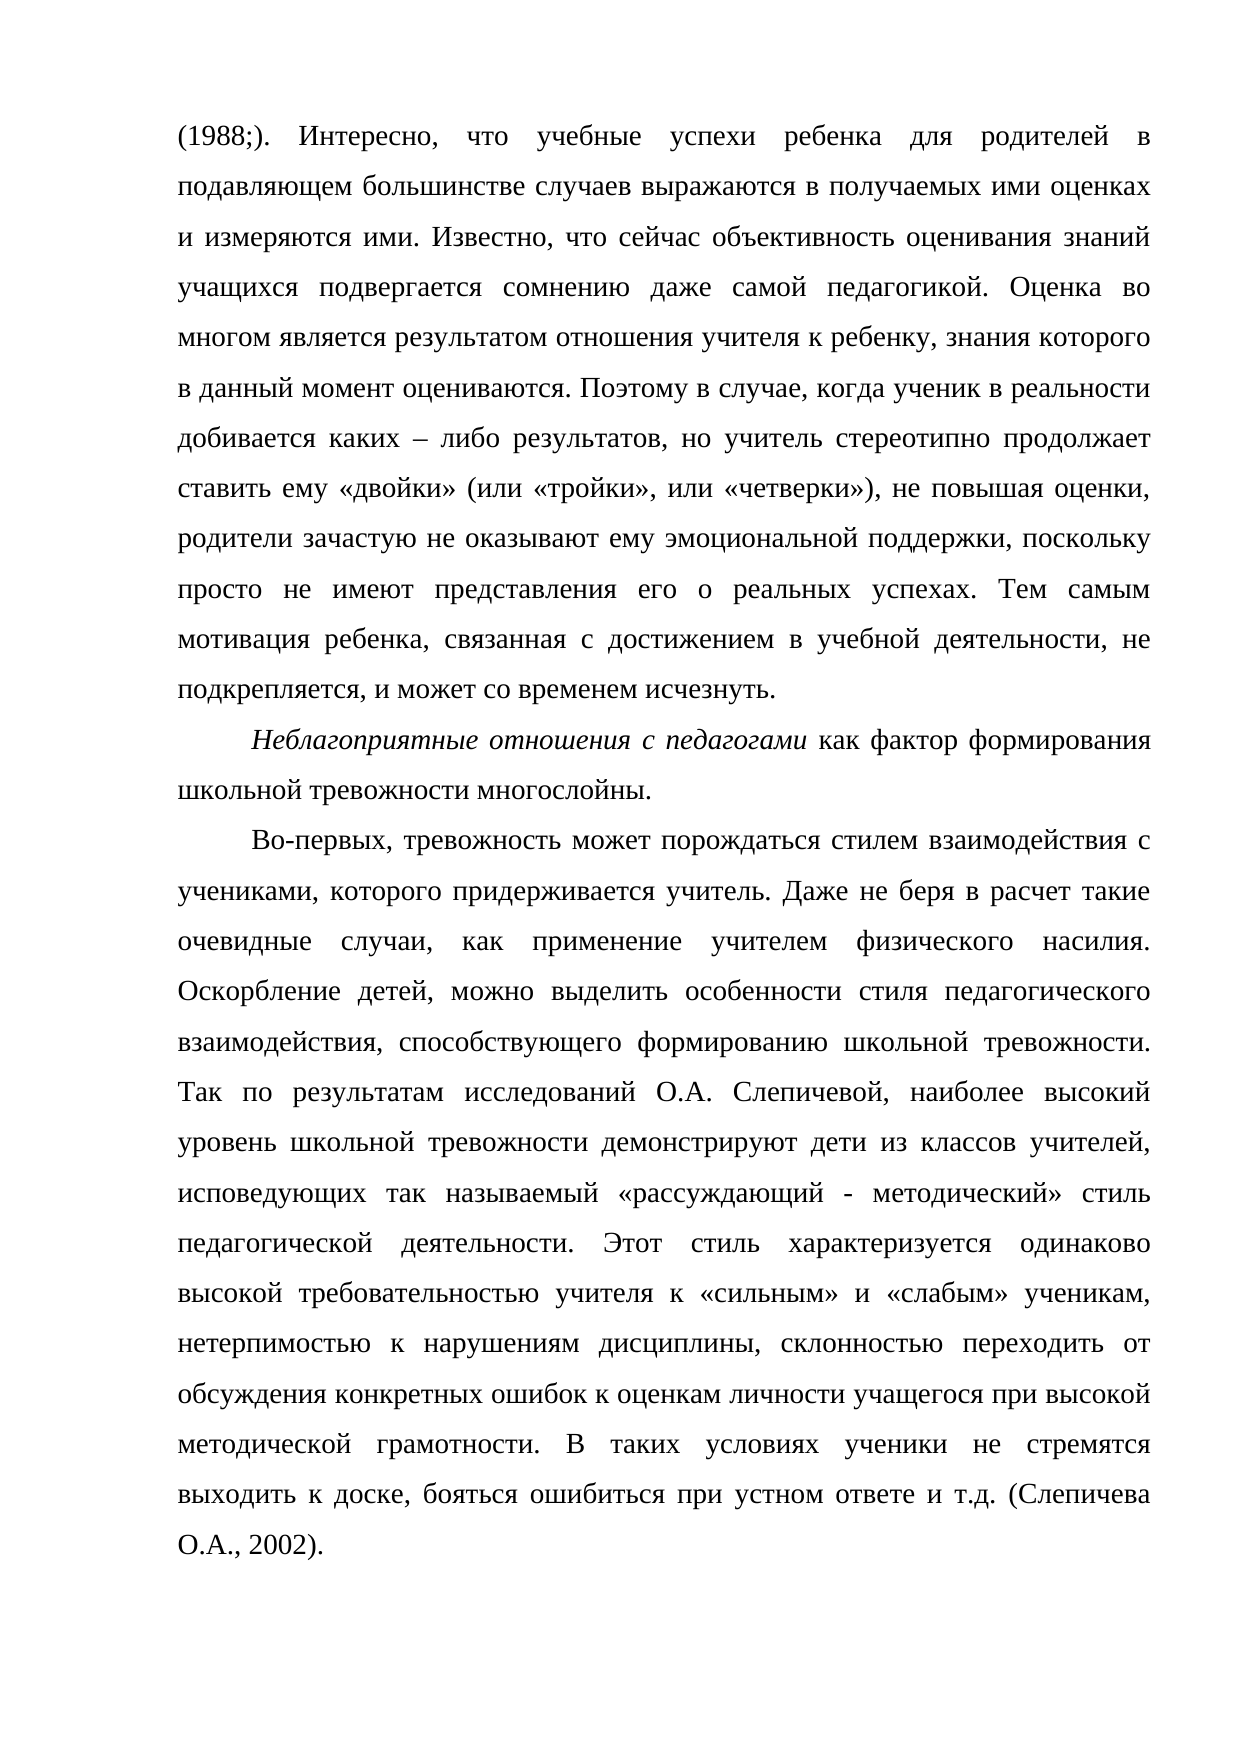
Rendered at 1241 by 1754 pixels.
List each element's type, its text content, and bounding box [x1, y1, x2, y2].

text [177, 118, 1152, 705]
text Во-первых, тревожность может порождаться стилем взаимодействия с учениками, которого придерживается учитель. Даже не беря в расчет такие очевидные случаи, как применение учителем физического насилия. Оскорбление детей, можно выделить особенности стиля педагогического взаимодействия, способствующего формированию школьной тревожности. Так по результатам исследований О.А. Слепичевой, наиболее высокий уровень школьной тревожности демонстрируют дети из классов учителей, исповедующих так называемый «рассуждающий - методический» стиль педагогической деятельности. Этот стиль характеризуется одинаково высокой требовательностью учителя к «сильным» и «слабым» ученикам, нетерпимостью к нарушениям дисциплины, склонностью переходить от обсуждения конкретных ошибок к оценкам личности учащегося при высокой методической грамотности. В таких условиях ученики не стремятся выходить к доске, бояться ошибиться при устном ответе и т.д. (Слепичева О.А., 2002). [177, 822, 1152, 1560]
text Неблагоприятные отношения с педагогами как фактор формирования школьной тревожности многослойны. [177, 722, 1152, 806]
